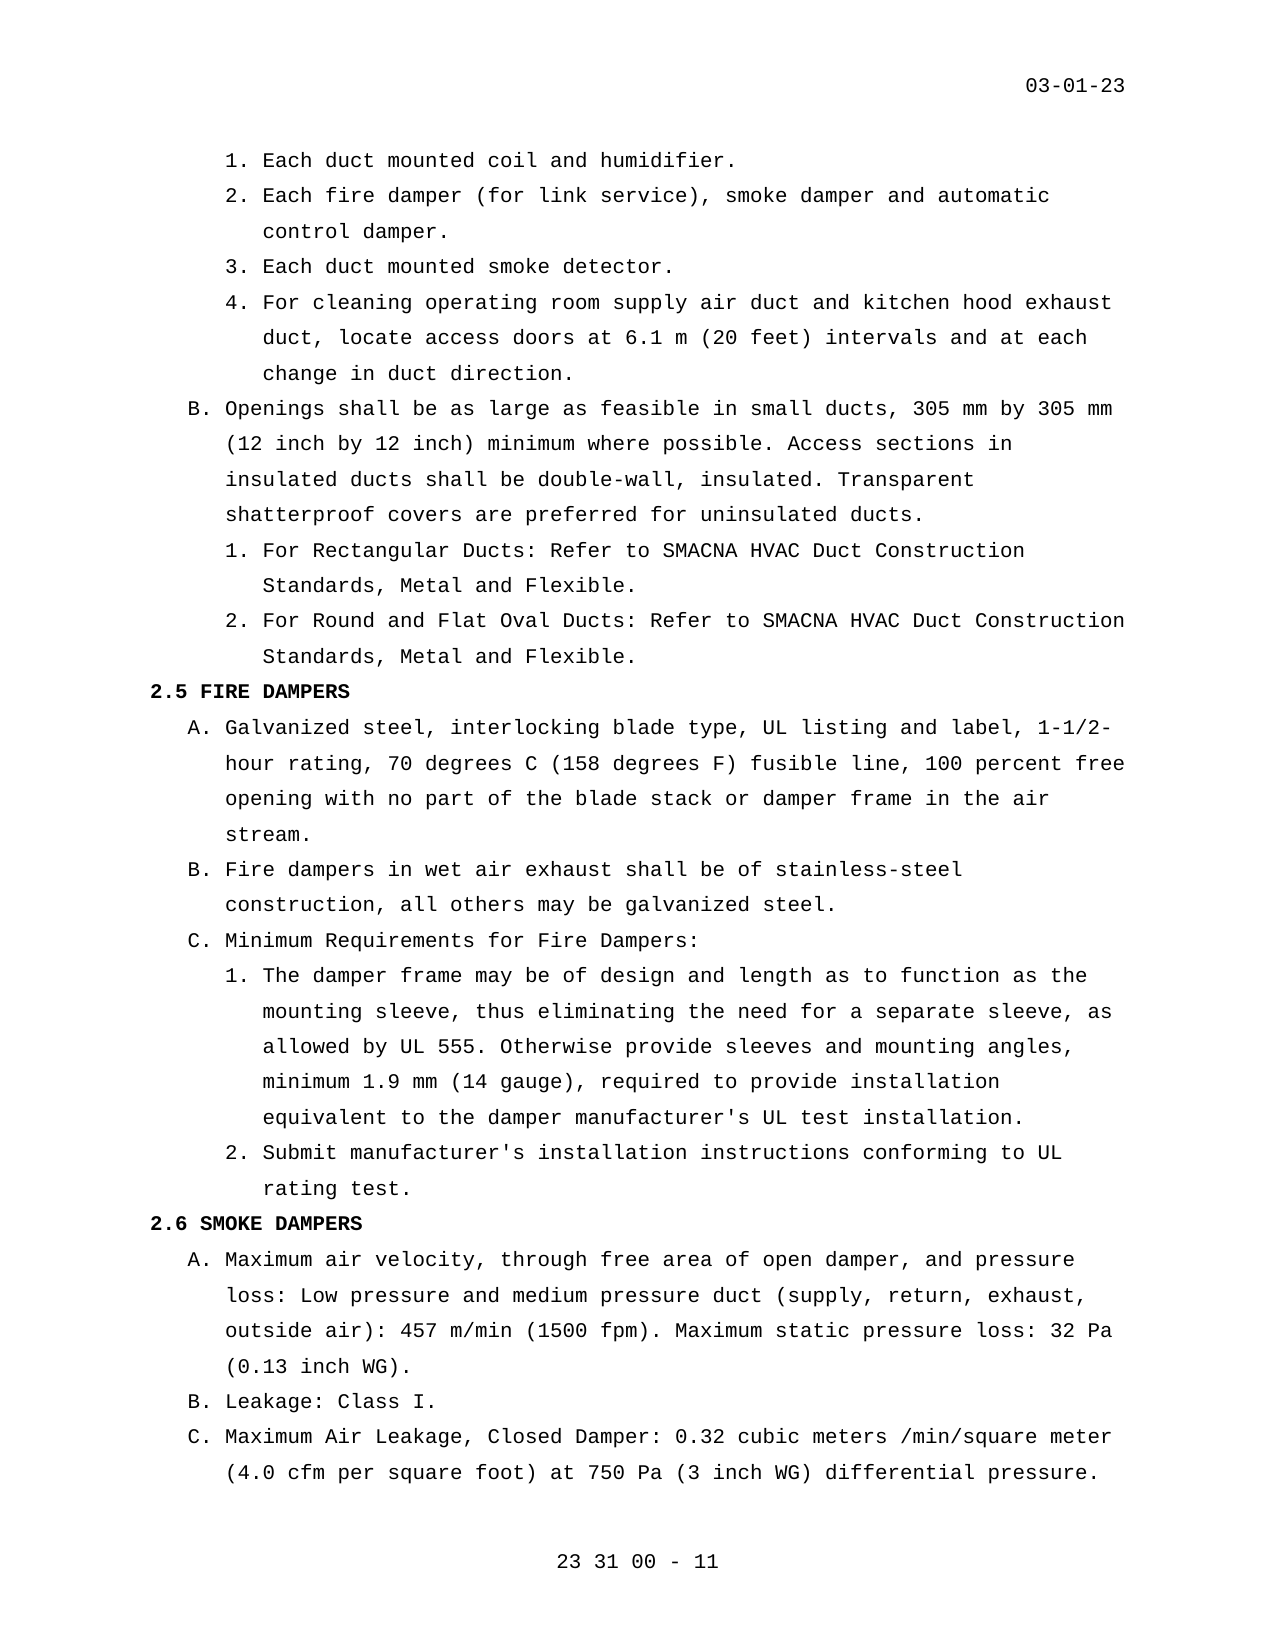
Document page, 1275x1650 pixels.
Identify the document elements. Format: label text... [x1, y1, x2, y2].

text 2. For Round and Flat Oval Ducts: Refer to SMACNA HVAC Duct Construction Standards, Metal and Flexible. [225, 610, 1125, 669]
text 2.5 FIRE DAMPERS [150, 681, 1125, 705]
text A. Galvanized steel, interlocking blade type, UL listing and label, 1-1/2-hour rating, 70 degrees C (158 degrees F) fusible line, 100 percent free opening with no part of the blade stack or damper frame in the air stream. [187, 717, 1125, 847]
text A. Maximum air velocity, through free area of open damper, and pressure loss: Low pressure and medium pressure duct (supply, return, exhaust, outside air): 457 m/min (1500 fpm). Maximum static pressure loss: 32 Pa (0.13 inch WG). [187, 1249, 1125, 1379]
text C. Maximum Air Leakage, Closed Damper: 0.32 cubic meters /min/square meter (4.0 cfm per square foot) at 750 Pa (3 inch WG) differential pressure. [187, 1426, 1125, 1486]
text 3. Each duct mounted smoke detector. [225, 256, 1125, 280]
text 2. Submit manufacturer's installation instructions conforming to UL rating test. [225, 1142, 1125, 1201]
text 1. Each duct mounted coil and humidifier. [225, 150, 1125, 174]
text 1. The damper frame may be of design and length as to function as the mounting sleeve, thus eliminating the need for a separate sleeve, as allowed by UL 555. Otherwise provide sleeves and mounting angles, minimum 1.9 mm (14 gauge), required to provide installation equivalent to the damper manufacturer's UL test installation. [225, 965, 1125, 1131]
text 2. Each fire damper (for link service), smoke damper and automatic control damper. [225, 185, 1125, 244]
text 4. For cleaning operating room supply air duct and kitchen hood exhaust duct, locate access doors at 6.1 m (20 feet) intervals and at each change in duct direction. [225, 292, 1125, 386]
text 2.6 SMOKE DAMPERS [150, 1213, 1125, 1237]
text C. Minimum Requirements for Fire Dampers: [187, 930, 1125, 953]
text B. Openings shall be as large as feasible in small ducts, 305 mm by 305 mm (12 inch by 12 inch) minimum where possible. Access sections in insulated ducts shall be double-wall, insulated. Transparent shatterproof covers are preferred for uninsulated ducts. [187, 398, 1125, 528]
text B. Leakage: Class I. [187, 1391, 1125, 1415]
text 1. For Rectangular Ducts: Refer to SMACNA HVAC Duct Construction Standards, Metal and Flexible. [225, 539, 1125, 599]
text B. Fire dampers in wet air exhaust shall be of stainless-steel construction, all others may be galvanized steel. [187, 859, 1125, 918]
